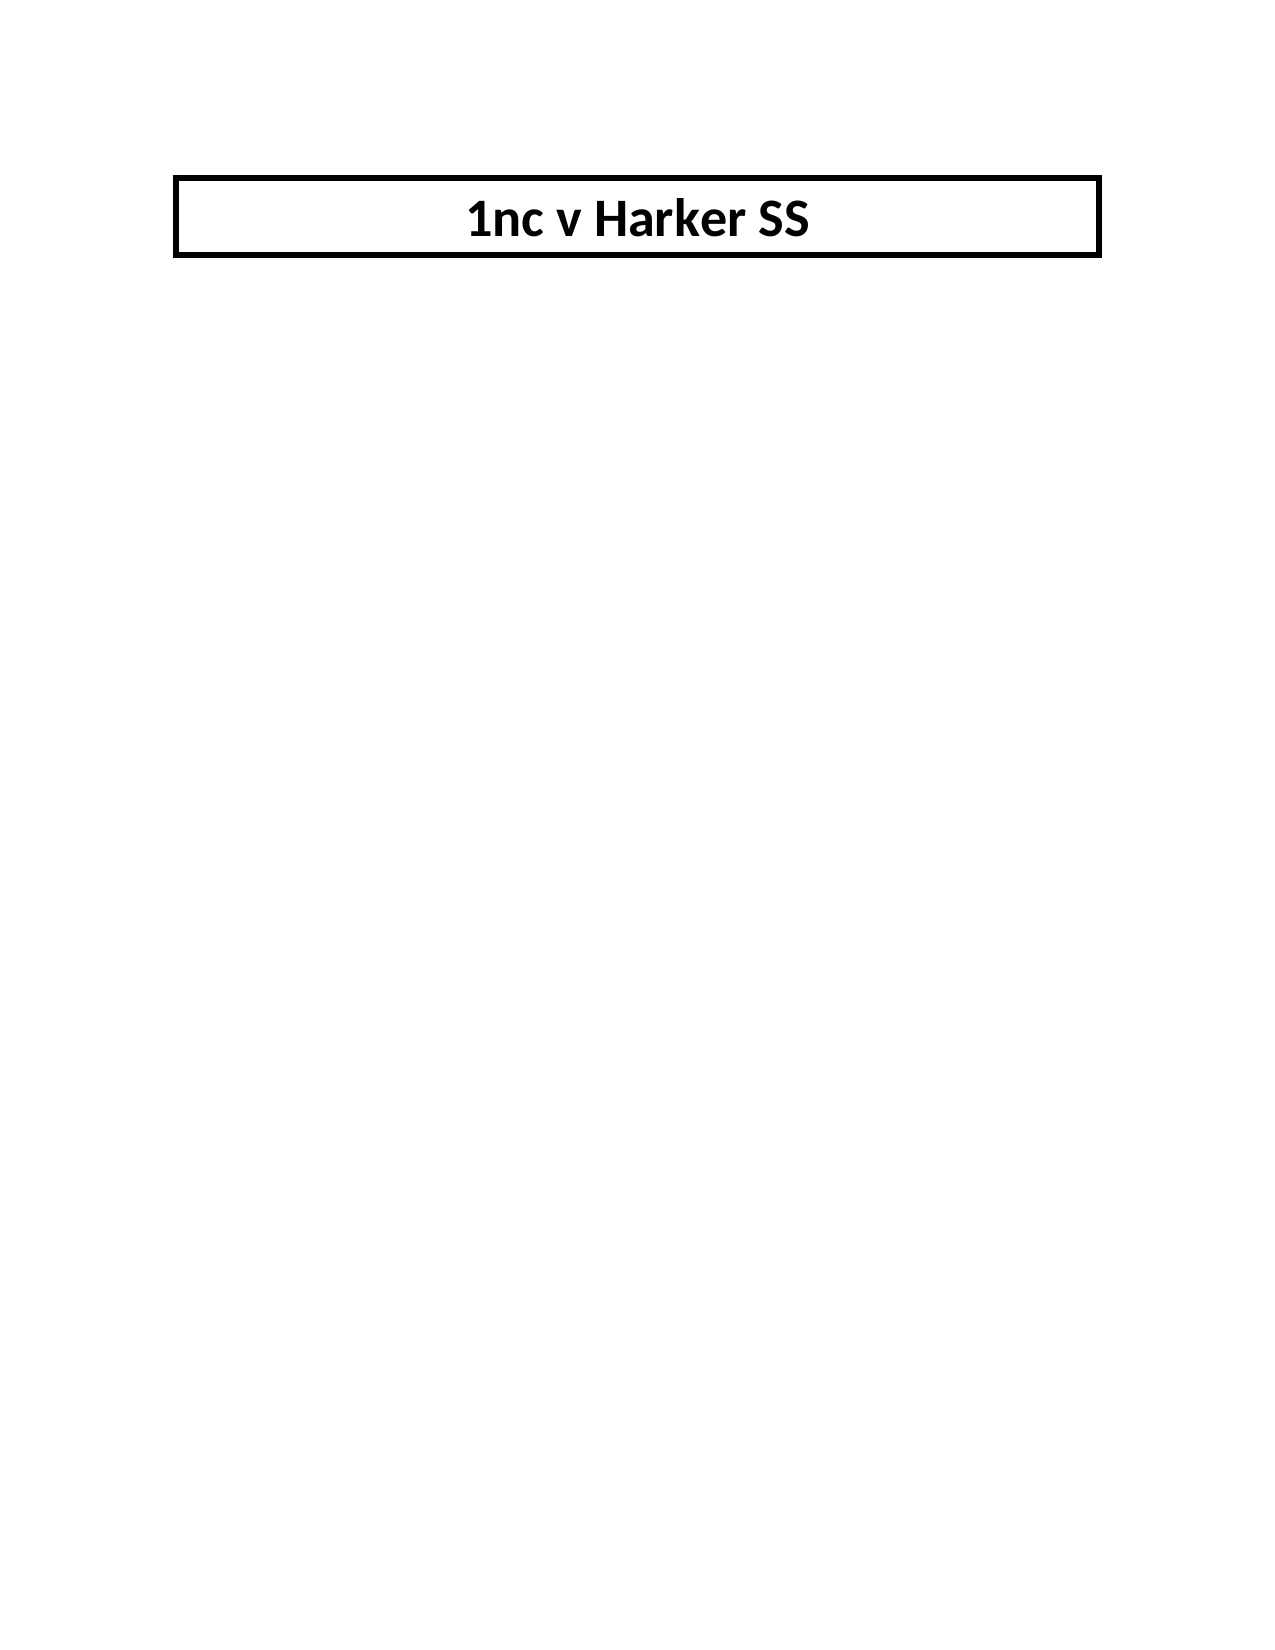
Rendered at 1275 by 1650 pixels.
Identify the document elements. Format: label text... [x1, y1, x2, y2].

subtitle 1nc v Harker SS [179, 181, 1096, 252]
